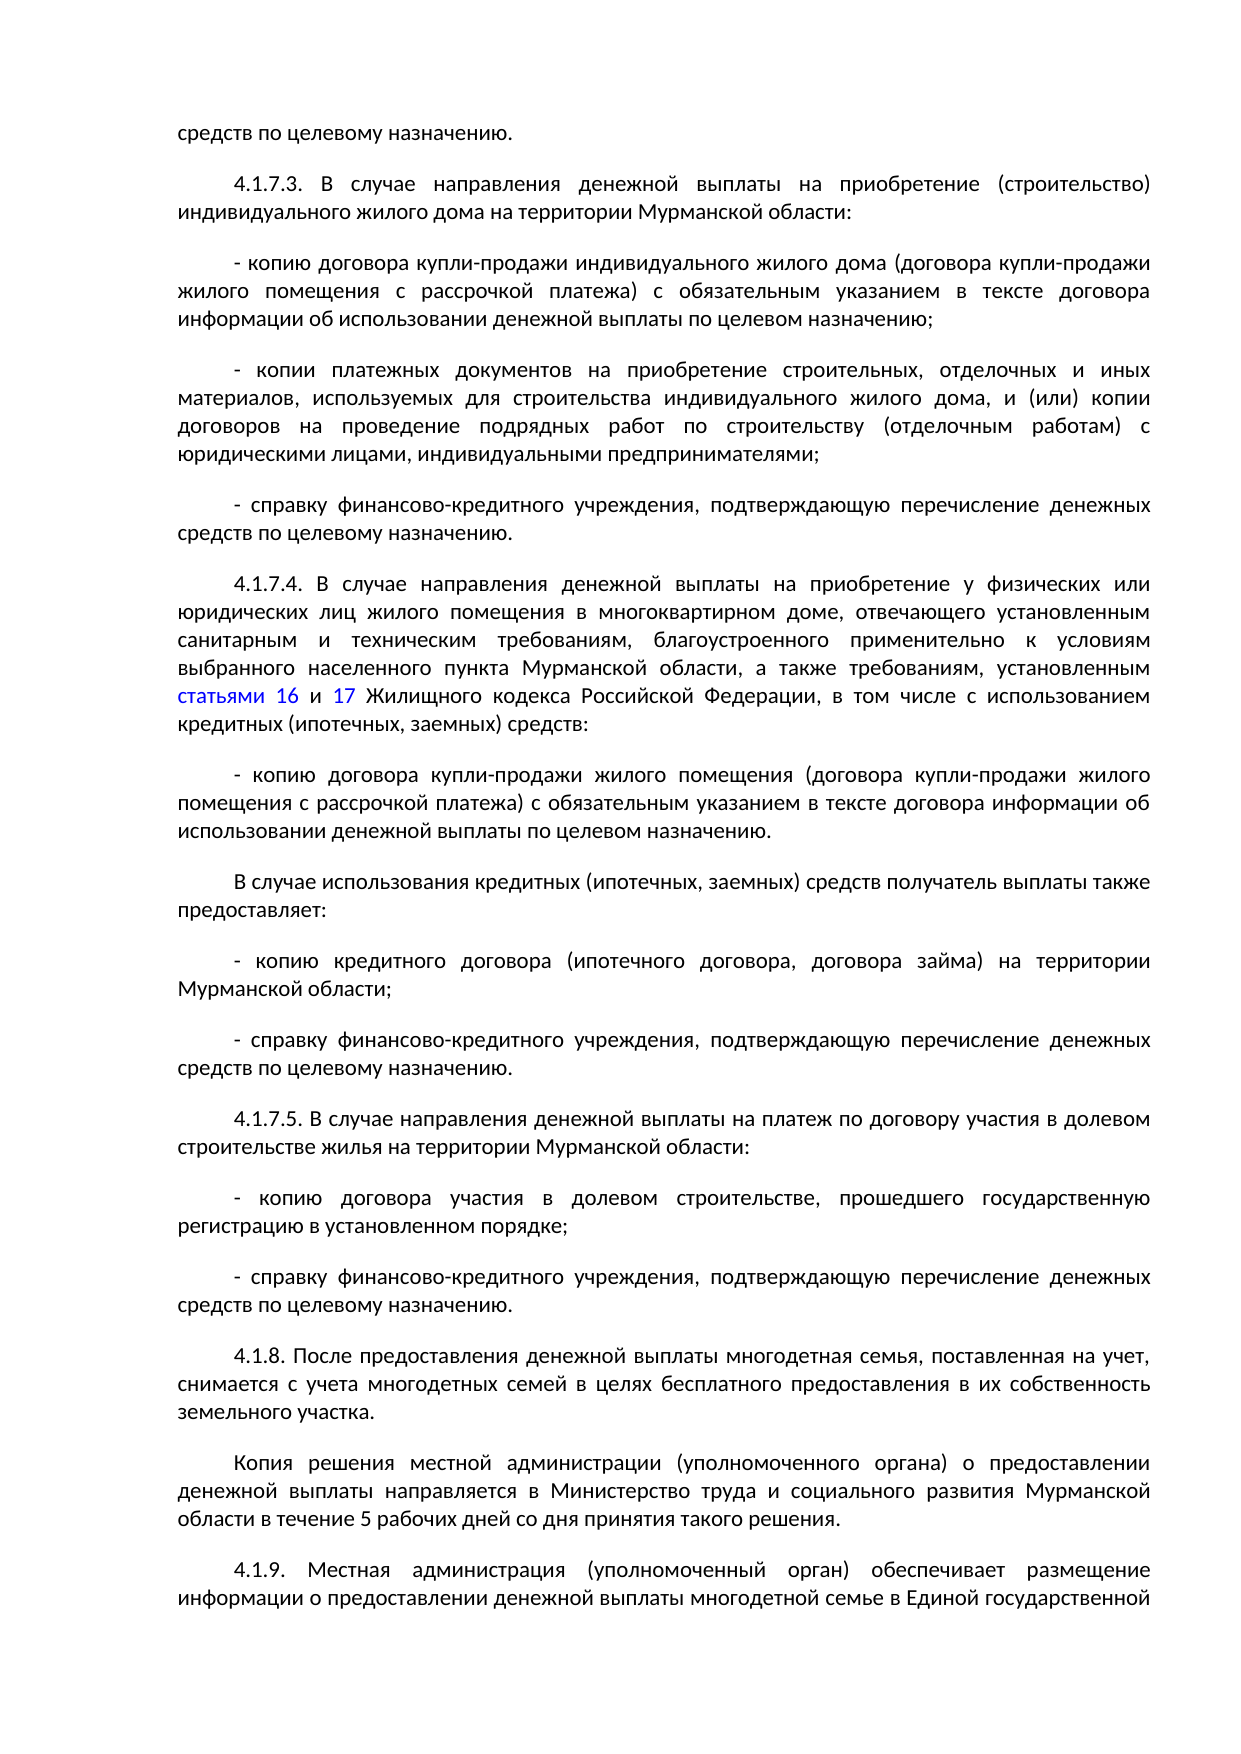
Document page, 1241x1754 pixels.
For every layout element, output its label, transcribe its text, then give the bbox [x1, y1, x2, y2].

text - справку финансово-кредитного учреждения, подтверждающую перечисление денежных средств по целевому назначению. [177, 490, 1152, 546]
text - копию договора участия в долевом строительстве, прошедшего государственную регистрацию в установленном порядке; [177, 1183, 1152, 1239]
text - копии платежных документов на приобретение строительных, отделочных и иных материалов, используемых для строительства индивидуального жилого дома, и (или) копии договоров на проведение подрядных работ по строительству (отделочным работам) с юридическими лицами, индивидуальными предпринимателями; [177, 355, 1152, 467]
text - справку финансово-кредитного учреждения, подтверждающую перечисление денежных средств по целевому назначению. [177, 1262, 1152, 1318]
text 4.1.7.3. В случае направления денежной выплаты на приобретение (строительство) индивидуального жилого дома на территории Мурманской области: [177, 169, 1152, 225]
text - копию договора купли-продажи жилого помещения (договора купли-продажи жилого помещения с рассрочкой платежа) с обязательным указанием в тексте договора информации об использовании денежной выплаты по целевом назначению. [177, 760, 1152, 844]
text - копию кредитного договора (ипотечного договора, договора займа) на территории Мурманской области; [177, 946, 1152, 1002]
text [177, 1555, 1152, 1611]
text Копия решения местной администрации (уполномоченного органа) о предоставлении денежной выплаты направляется в Министерство труда и социального развития Мурманской области в течение 5 рабочих дней со дня принятия такого решения. [177, 1448, 1152, 1532]
text 4.1.7.5. В случае направления денежной выплаты на платеж по договору участия в долевом строительстве жилья на территории Мурманской области: [177, 1104, 1152, 1160]
text - справку финансово-кредитного учреждения, подтверждающую перечисление денежных средств по целевому назначению. [177, 1025, 1152, 1081]
text 4.1.8. После предоставления денежной выплаты многодетная семья, поставленная на учет, снимается с учета многодетных семей в целях бесплатного предоставления в их собственность земельного участка. [177, 1341, 1152, 1425]
text 4.1.7.4. В случае направления денежной выплаты на приобретение у физических или юридических лиц жилого помещения в многоквартирном доме, отвечающего установленным санитарным и техническим требованиям, благоустроенного применительно к условиям выбранного населенного пункта Мурманской области, а также требованиям, установленным статьями 16 и 17 Жилищного кодекса Российской Федерации, в том числе с использованием кредитных (ипотечных, заемных) средств: [177, 569, 1152, 737]
text В случае использования кредитных (ипотечных, заемных) средств получатель выплаты также предоставляет: [177, 867, 1152, 923]
text - копию договора купли-продажи индивидуального жилого дома (договора купли-продажи жилого помещения с рассрочкой платежа) с обязательным указанием в тексте договора информации об использовании денежной выплаты по целевом назначению; [177, 248, 1152, 332]
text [177, 118, 1152, 146]
